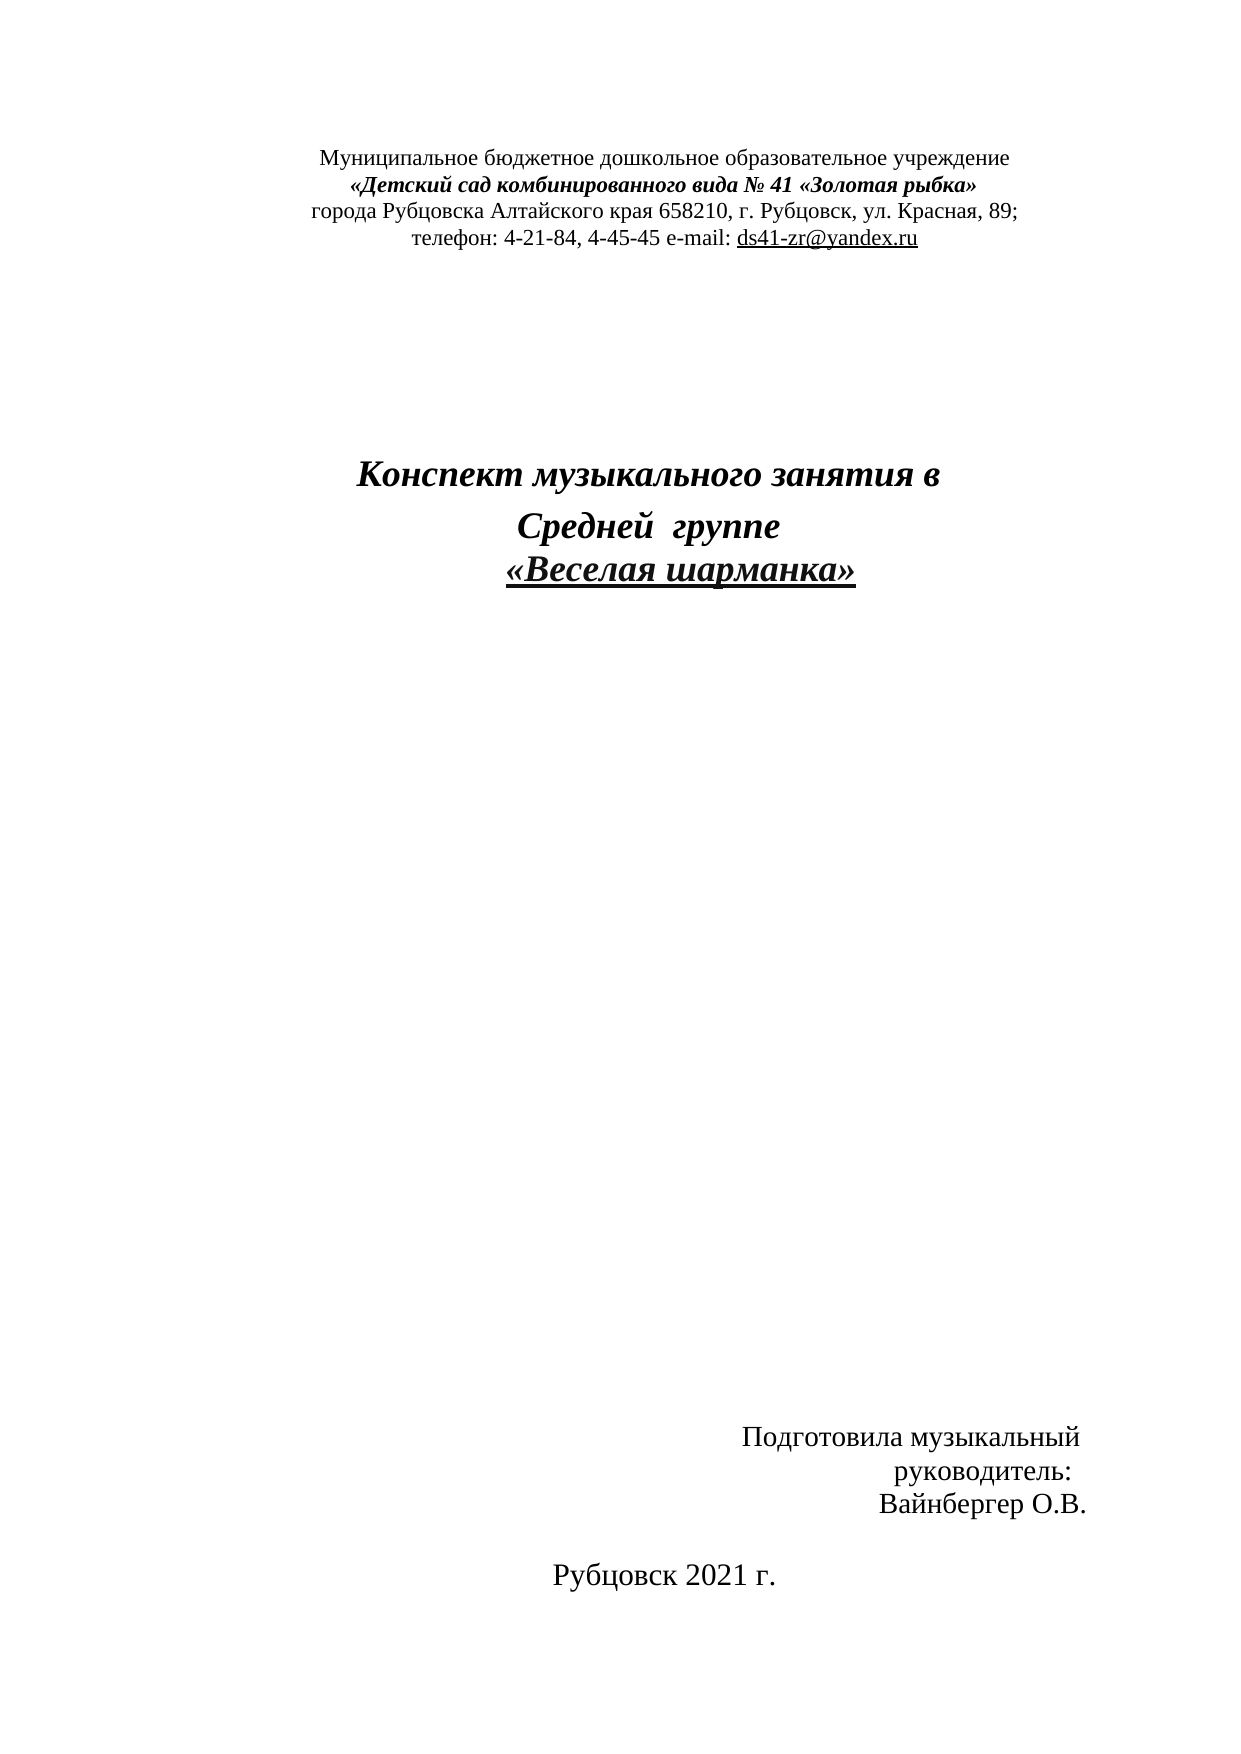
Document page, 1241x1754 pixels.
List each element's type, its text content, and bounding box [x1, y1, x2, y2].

text Рубцовск 2021 г. [177, 1556, 1152, 1592]
text Муниципальное бюджетное дошкольное образовательное учреждение [177, 144, 1152, 171]
text «Детский сад комбинированного вида № 41 «Золотая рыбка» [177, 171, 1152, 197]
text «Веселая шарманка» [366, 546, 999, 589]
text телефон: 4-21-84, 4-45-45 e-mail: ds41-zr@yandex.ru [177, 223, 1152, 250]
text Подготовила музыкальный руководитель: Вайнбергер О.В. [673, 1419, 1141, 1520]
text Конспект музыкального занятия в [177, 451, 1124, 494]
text Средней группе [177, 503, 1124, 546]
text города Рубцовска Алтайского края 658210, г. Рубцовск, ул. Красная, 89; [177, 197, 1152, 223]
